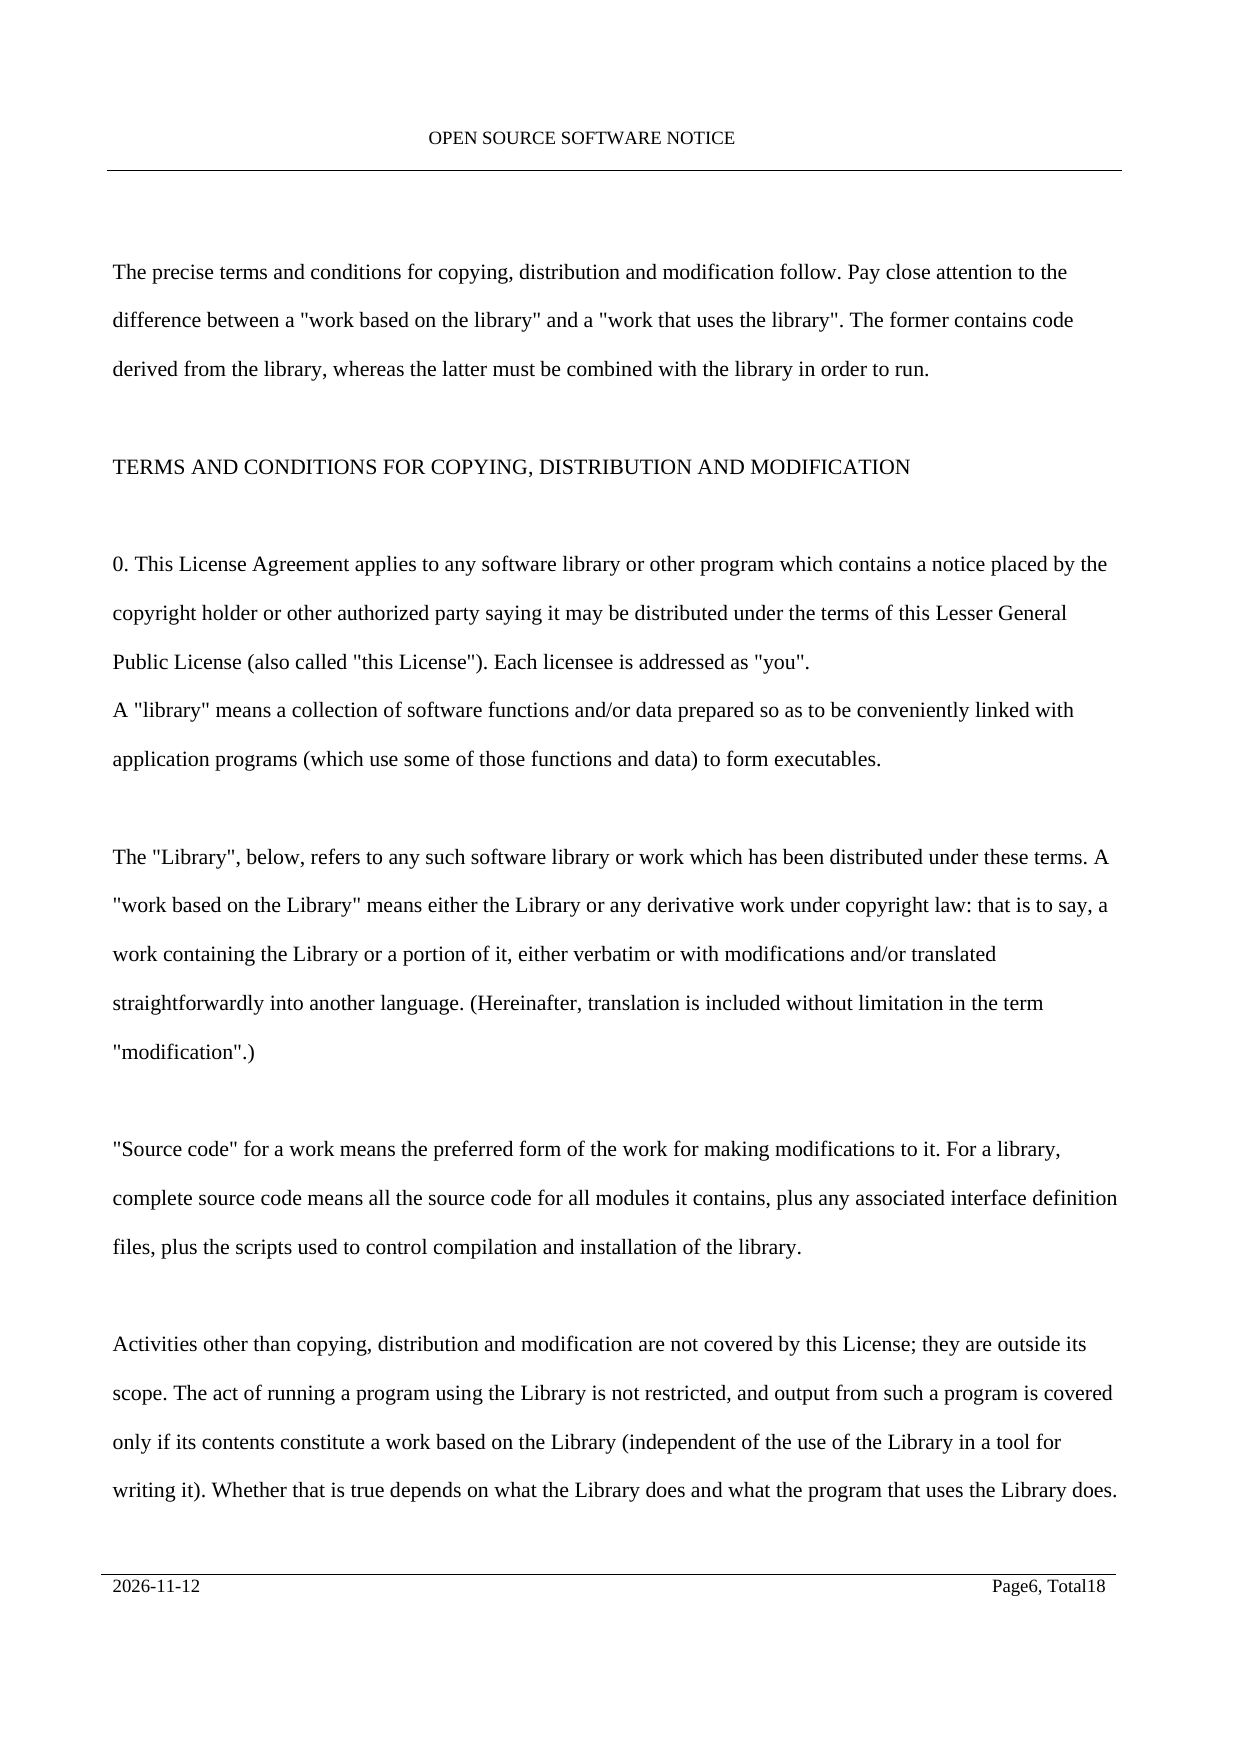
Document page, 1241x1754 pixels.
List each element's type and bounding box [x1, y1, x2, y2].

text [112, 206, 1128, 1506]
